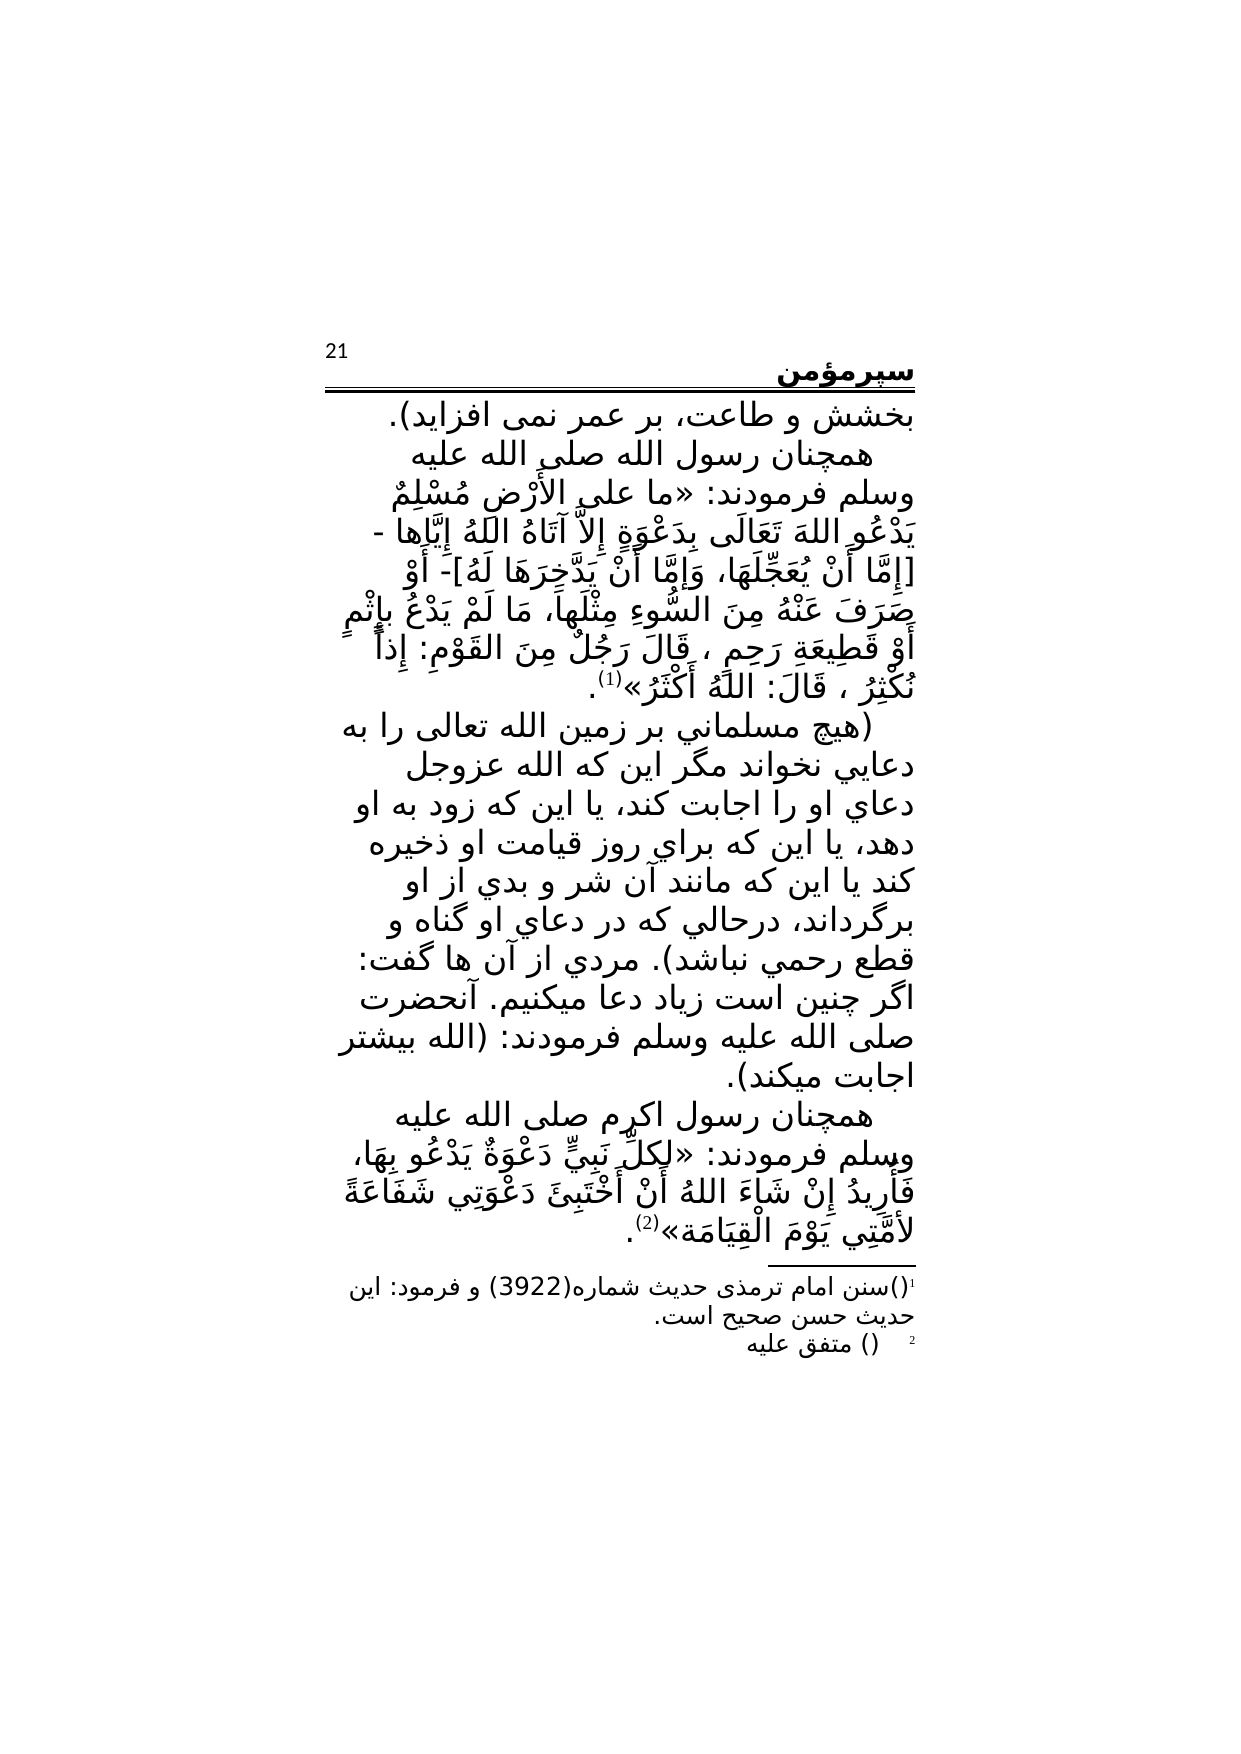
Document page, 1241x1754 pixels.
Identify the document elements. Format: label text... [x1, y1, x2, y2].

text (هيچ چيز قضا و سرنوشت را باز نمیگرداند مگر دعا. و هيچ چيز جز نيكي و بخشش و طاعت، بر عمر نمی افزايد). [325, 396, 915, 434]
text همچنان رسول الله صلی الله علیه وسلم فرمودند: «ما على الأَرْضِ مُسْلِمٌ يَدْعُو اللهَ تَعَالَى بِدَعْوَةٍ إِلاَّ آتَاهُ اللهُ إِيَّاها -[إِمَّا أَنْ يُعَجِّلَهَا، وَإمَّا أَنْ يَدَّخِرَهَا لَهُ]- أَوْ صَرَفَ عَنْهُ مِنَ السُّوءِ مِثْلَهاَ، مَا لَمْ يَدْعُ بإِثْمٍ أَوْ قَطِيعَةِ رَحِِمٍ ، قَالَ رَجُلٌ مِنَ القَوْمِ: إِذاً نُكْثِرُ ، قَالَ: اللهُ أَكْثَرُ»(). [325, 434, 915, 707]
text همچنان رسول اکرم صلی الله علیه وسلم فرمودند: «لكلِّ نَبِيٍّ دَعْوَةٌ يَدْعُو بِهَا، فَأُرِيدُ إِنْ شَاءَ اللهُ أَنْ أَخْتَبِئَ دَعْوَتِي شَفَاعَةً لأمَّتِي يَوْمَ الْقِيَامَة»(). [325, 1095, 915, 1251]
text (هيچ مسلماني بر زمين الله تعالی را به دعايي نخواند مگر اين كه الله عزوجل دعاي او را اجابت كند، يا اين كه زود به او دهد، يا اين كه براي روز قيامت او ذخيره كند يا اين كه مانند آن شر و بدي از او برگرداند، درحالي كه در دعاي او گناه و قطع رحمي نباشد). مردي از آن ها گفت: اگر چنين است زياد دعا میكنيم. آنحضرت صلی الله علیه وسلم فرمودند: (الله بيشتر اجابت میكند). [325, 707, 915, 1095]
